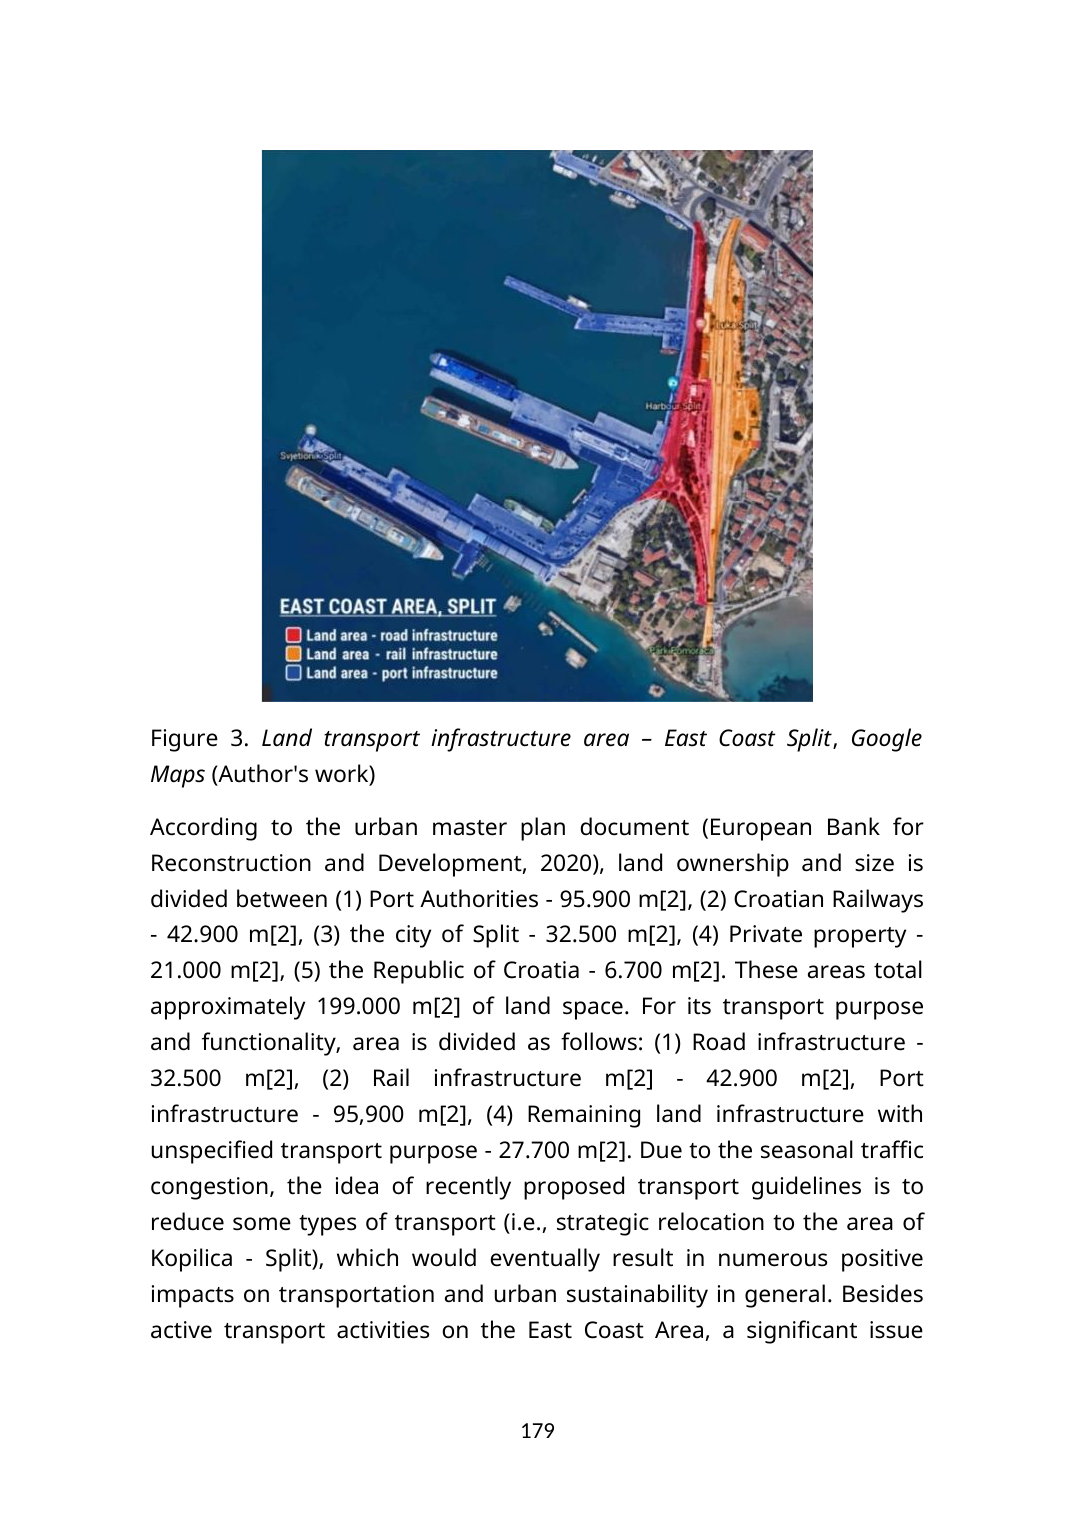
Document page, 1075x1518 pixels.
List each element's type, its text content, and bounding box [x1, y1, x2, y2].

text Figure 3. Land transport infrastructure area – East Coast Split, Google Maps (Author's work) [150, 722, 925, 789]
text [150, 811, 925, 1345]
picture [261, 150, 813, 702]
